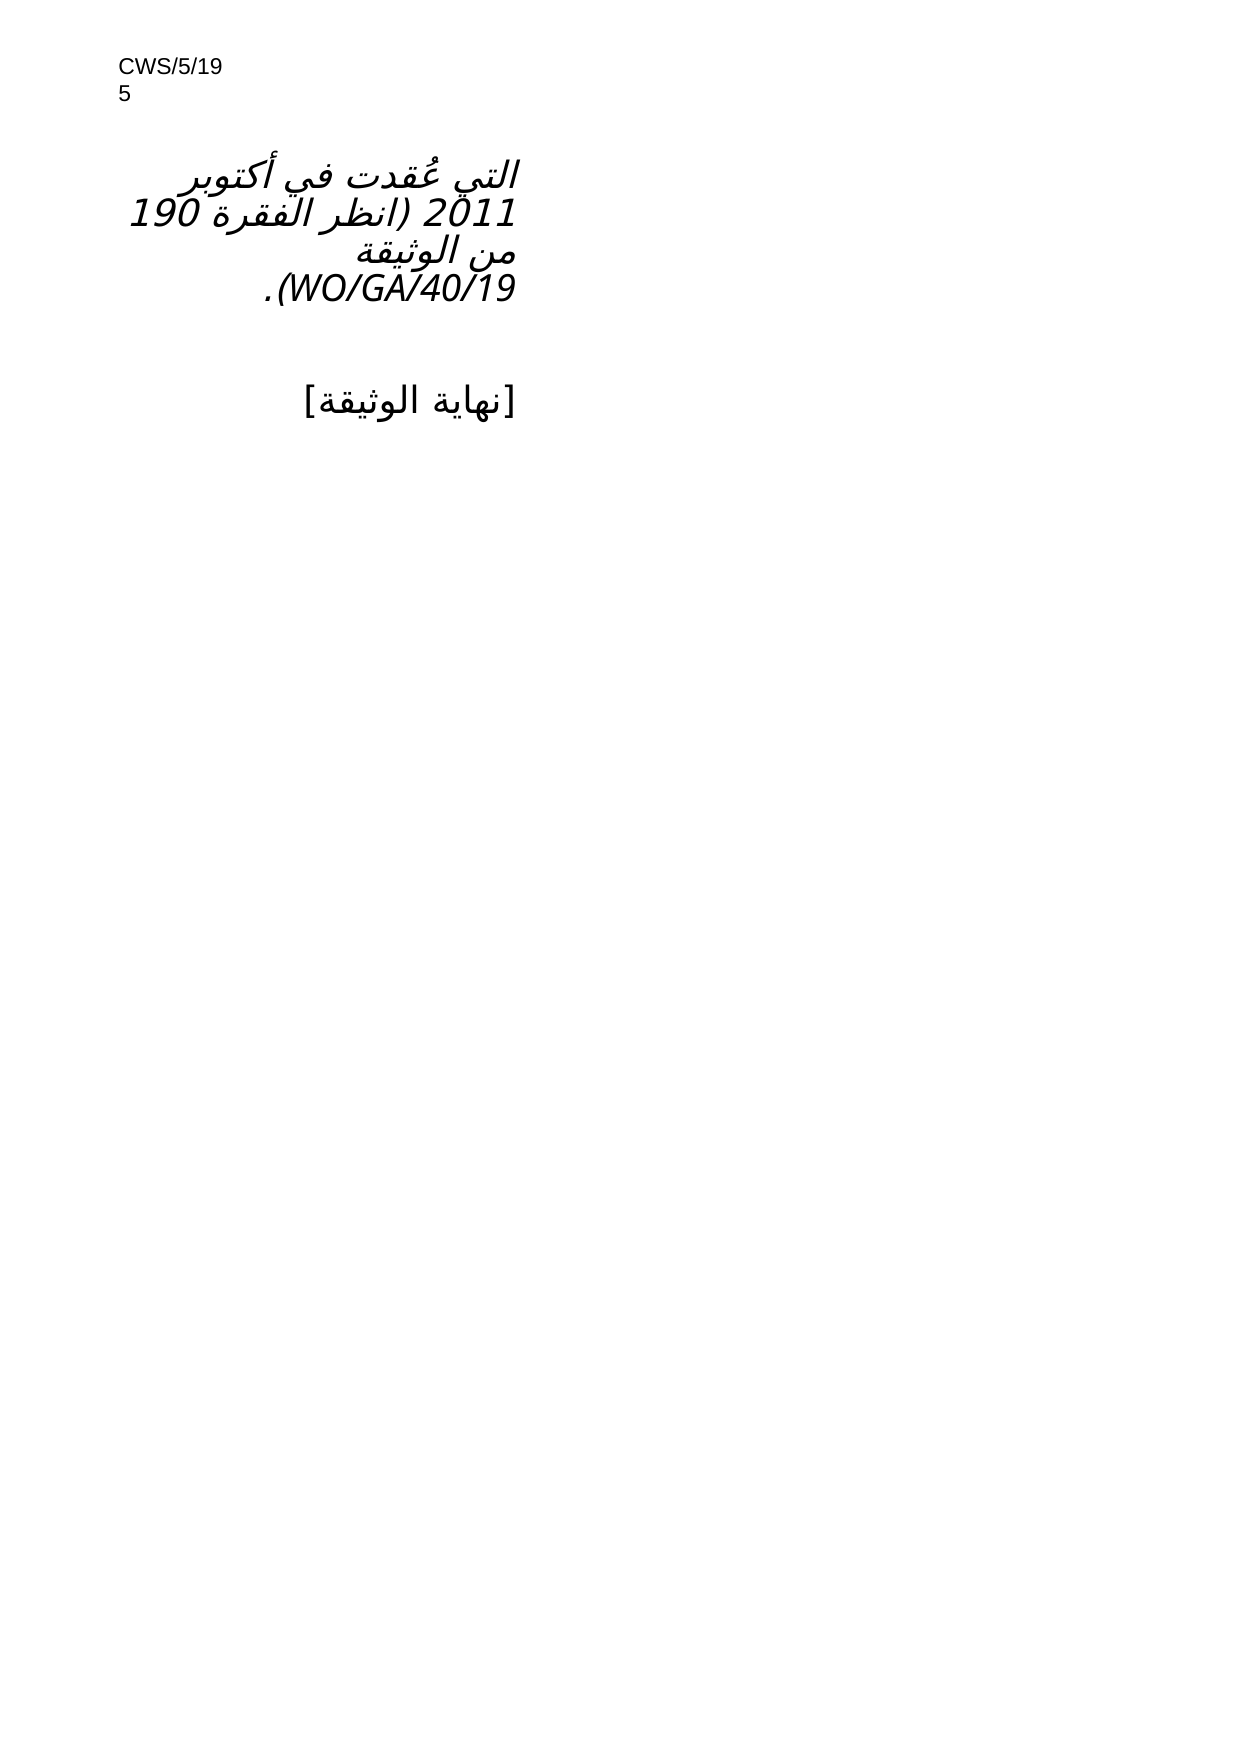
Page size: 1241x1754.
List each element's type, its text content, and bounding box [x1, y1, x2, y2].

text [نهاية الوثيقة] [118, 383, 516, 421]
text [118, 158, 516, 308]
